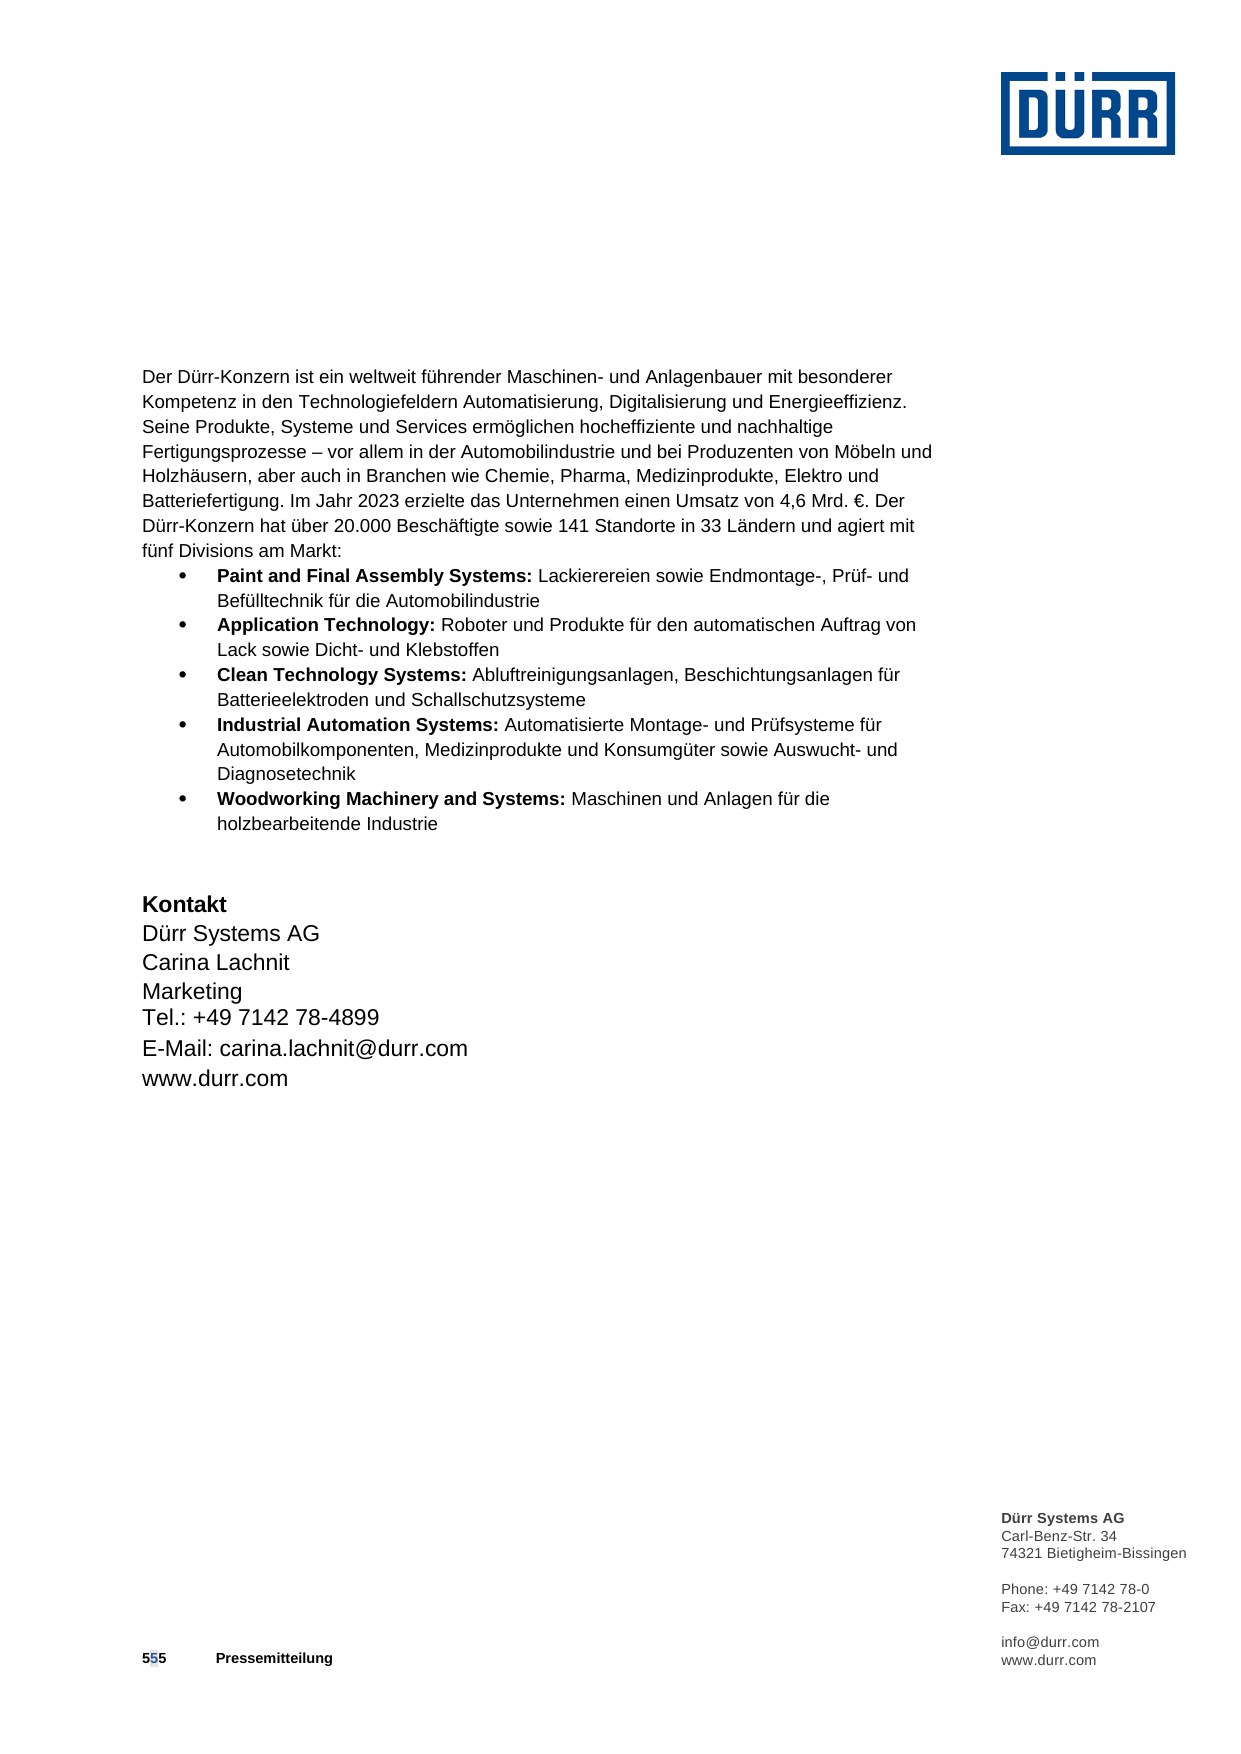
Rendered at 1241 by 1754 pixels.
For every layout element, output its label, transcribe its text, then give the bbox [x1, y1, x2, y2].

list Industrial Automation Systems: Automatisierte Montage- und Prüfsysteme für Automobilkomponenten, Medizinprodukte und Konsumgüter sowie Auswucht- und Diagnosetechnik [179, 713, 951, 785]
text Carina Lachnit [142, 946, 951, 975]
text www.durr.com [142, 1065, 921, 1091]
list Woodworking Machinery and Systems: Maschinen und Anlagen für die holzbearbeitende Industrie [179, 788, 951, 834]
list Application Technology: Roboter und Produkte für den automatischen Auftrag von Lack sowie Dicht- und Klebstoffen [179, 614, 951, 661]
text E-Mail: carina.lachnit@durr.com [142, 1034, 921, 1061]
text Der Dürr-Konzern ist ein weltweit führender Maschinen- und Anlagenbauer mit besonderer Kompetenz in den Technologiefeldern Automatisierung, Digitalisierung und Energieeffizienz. Seine Produkte, Systeme und Services ermöglichen hocheffiziente und nachhaltige Fertigungsprozesse – vor allem in der Automobilindustrie und bei Produzenten von Möbeln und Holzhäusern, aber auch in Branchen wie Chemie, Pharma, Medizinprodukte, Elektro und Batteriefertigung. Im Jahr 2023 erzielte das Unternehmen einen Umsatz von 4,6 Mrd. €. Der Dürr-Konzern hat über 20.000 Beschäftigte sowie 141 Standorte in 33 Ländern und agiert mit fünf Divisions am Markt: [142, 366, 951, 561]
list Clean Technology Systems: Abluftreinigungsanlagen, Beschichtungsanlagen für Batterieelektroden und Schallschutzsysteme [179, 664, 951, 710]
text Tel.: +49 7142 78-4899 [142, 1004, 921, 1031]
text Dürr Systems AG [142, 917, 951, 946]
picture [1001, 72, 1175, 155]
text Marketing [142, 975, 951, 1004]
text Kontakt [142, 888, 951, 917]
list Paint and Final Assembly Systems: Lackierereien sowie Endmontage-, Prüf- und Befülltechnik für die Automobilindustrie [179, 564, 951, 611]
